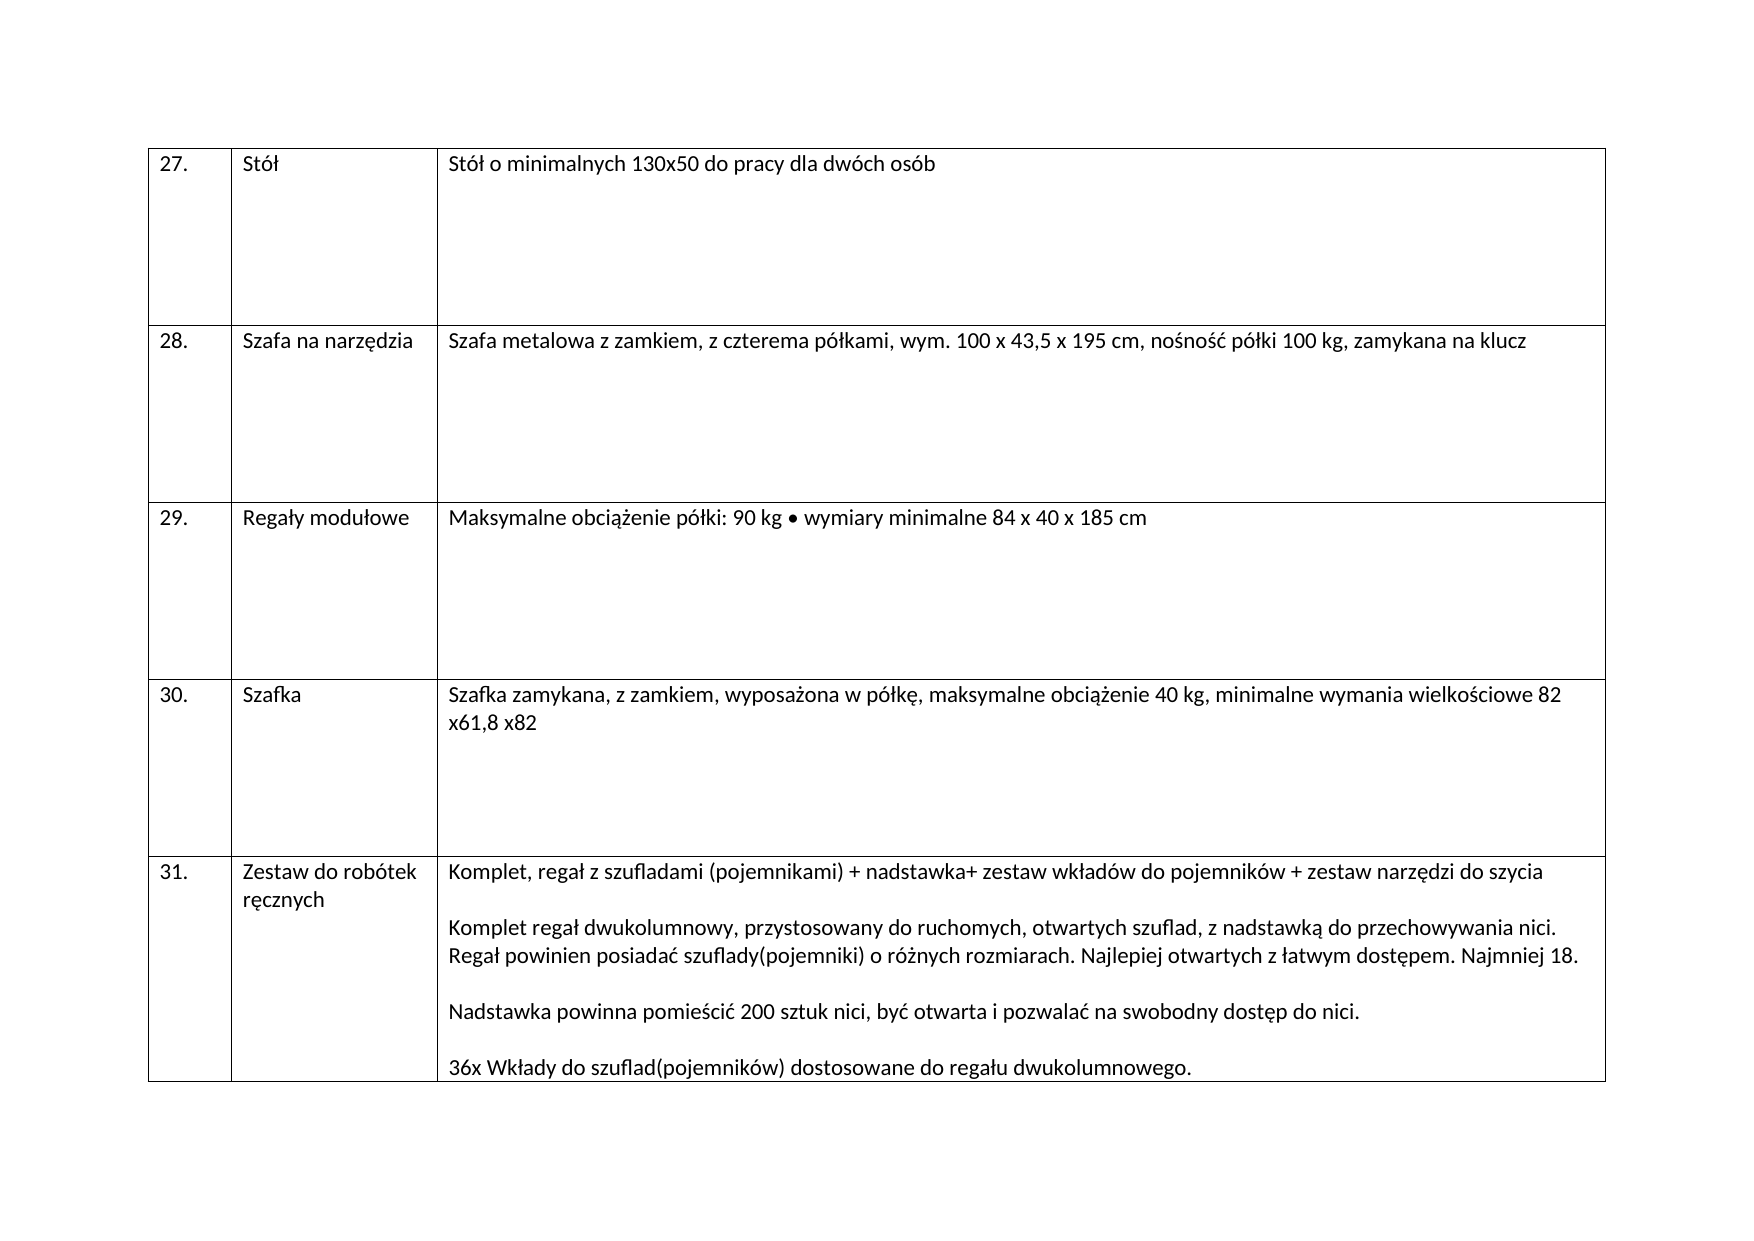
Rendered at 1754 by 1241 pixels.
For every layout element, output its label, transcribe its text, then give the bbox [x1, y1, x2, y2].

table_cell 29. [149, 503, 231, 679]
table_cell 30. [149, 680, 231, 856]
table_cell Maksymalne obciążenie półki: 90 kg • wymiary minimalne 84 x 40 x 185 cm [438, 503, 1605, 679]
table_cell Stół o minimalnych 130x50 do pracy dla dwóch osób [438, 149, 1605, 325]
table_cell Stół [232, 149, 437, 325]
table_cell Szafa na narzędzia [232, 326, 437, 502]
table_cell 28. [149, 326, 231, 502]
table_cell Regały modułowe [232, 503, 437, 679]
table_cell Szafka zamykana, z zamkiem, wyposażona w półkę, maksymalne obciążenie 40 kg, minimalne wymania wielkościowe 82 x61,8 x82 [438, 680, 1605, 856]
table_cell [438, 857, 1605, 1081]
table_cell Szafka [232, 680, 437, 856]
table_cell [232, 857, 437, 1081]
table_cell Szafa metalowa z zamkiem, z czterema półkami, wym. 100 x 43,5 x 195 cm, nośność półki 100 kg, zamykana na klucz [438, 326, 1605, 502]
table_cell 27. [149, 149, 231, 325]
table_cell 31. [149, 857, 231, 1081]
